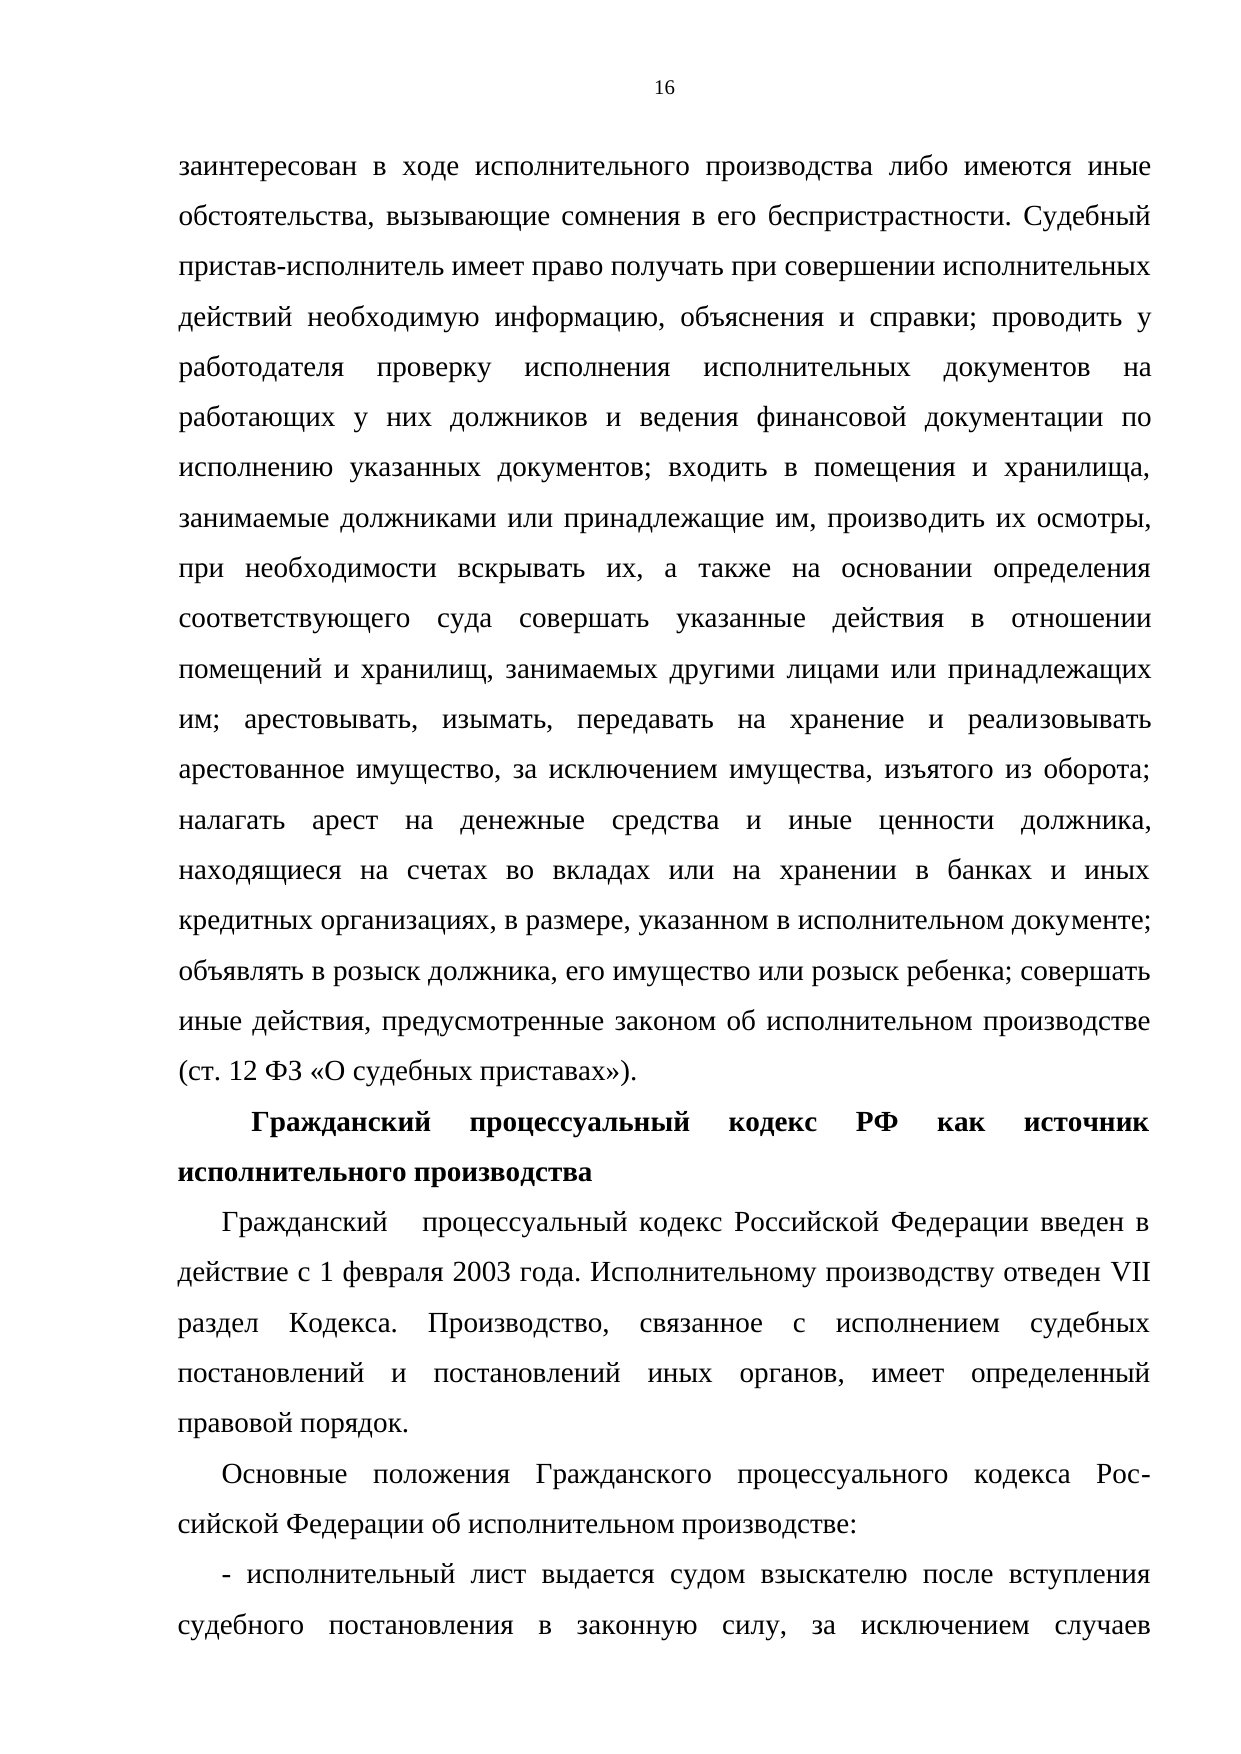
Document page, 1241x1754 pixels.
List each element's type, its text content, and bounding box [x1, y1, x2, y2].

text Гражданский процессуальный кодекс Российской Федерации введен в действие с 1 февраля 2003 года. Исполнительному производству отведен VII раздел Кодекса. Производство, связанное с исполнением судебных постановлений и постановлений иных органов, имеет определенный правовой порядок. [177, 1204, 1151, 1439]
text Основные положения Гражданского процессуального кодекса Российской Федерации об исполнительном производстве: [177, 1456, 1150, 1540]
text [178, 148, 1152, 1087]
text Гражданский процессуальный кодекс РФ как источник исполнительного производства [177, 1104, 1150, 1187]
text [177, 1556, 1152, 1640]
